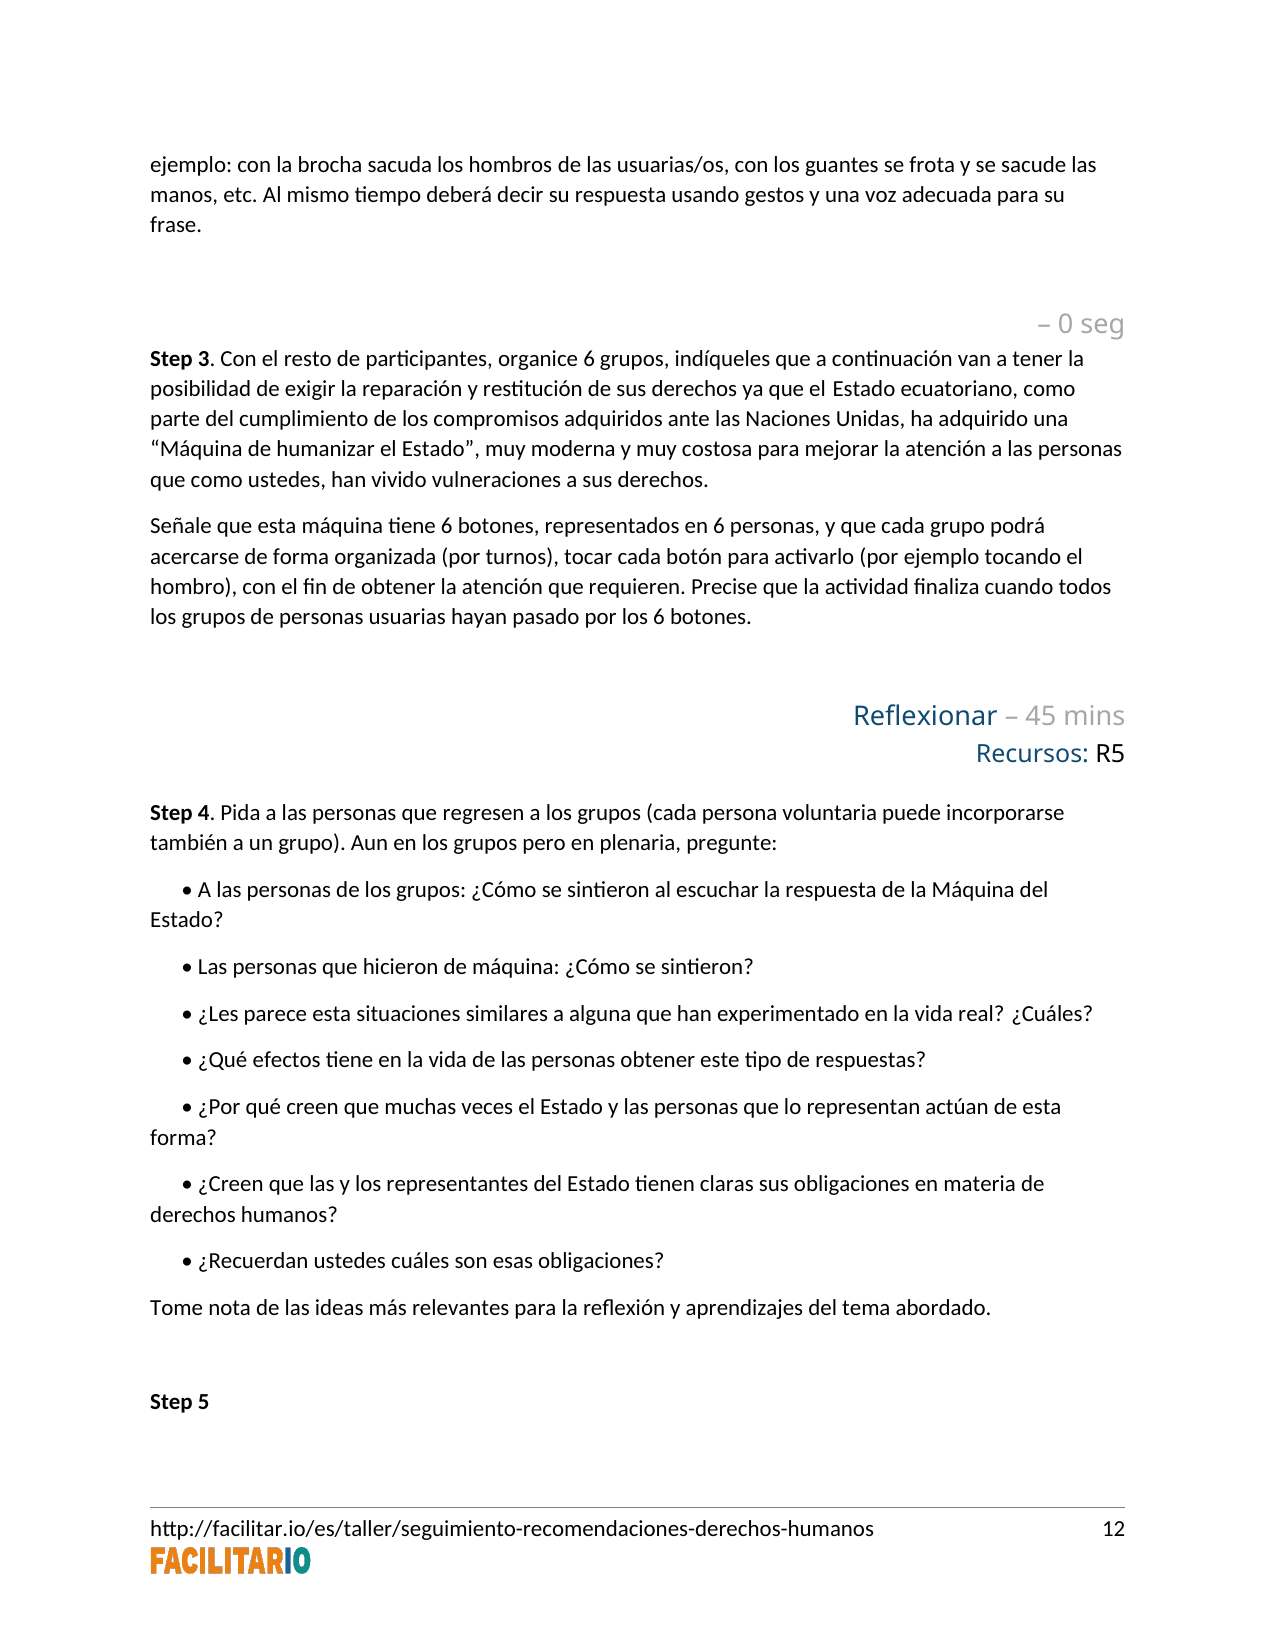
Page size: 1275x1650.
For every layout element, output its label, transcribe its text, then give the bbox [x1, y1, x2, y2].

text Tome nota de las ideas más relevantes para la reflexión y aprendizajes del tema abordado. [150, 1293, 1125, 1321]
text Recursos: R5 [150, 736, 1125, 770]
text Señale que esta máquina tiene 6 botones, representados en 6 personas, y que cada grupo podrá acercarse de forma organizada (por turnos), tocar cada botón para activarlo (por ejemplo tocando el hombro), con el fin de obtener la atención que requieren. Precise que la actividad finaliza cuando todos los grupos de personas usuarias hayan pasado por los 6 botones. [150, 512, 1125, 630]
subtitle Reflexionar – 45 mins [150, 696, 1125, 733]
text Step 3. Con el resto de participantes, organice 6 grupos, indíqueles que a continuación van a tener la posibilidad de exigir la reparación y restitución de sus derechos ya que el Estado ecuatoriano, como parte del cumplimiento de los compromisos adquiridos ante las Naciones Unidas, ha adquirido una “Máquina de humanizar el Estado”, muy moderna y muy costosa para mejorar la atención a las personas que como ustedes, han vivido vulneraciones a sus derechos. [150, 344, 1125, 493]
text • Las personas que hicieron de máquina: ¿Cómo se sintieron? [150, 952, 1125, 980]
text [150, 150, 1125, 238]
text • A las personas de los grupos: ¿Cómo se sintieron al escuchar la respuesta de la Máquina del Estado? [150, 875, 1125, 933]
text Step 5 [150, 1387, 1125, 1415]
picture [145, 1544, 315, 1576]
text • ¿Qué efectos tiene en la vida de las personas obtener este tipo de respuestas? [150, 1046, 1125, 1073]
text Step 4. Pida a las personas que regresen a los grupos (cada persona voluntaria puede incorporarse también a un grupo). Aun en los grupos pero en plenaria, pregunte: [150, 798, 1125, 856]
subtitle – 0 seg [150, 304, 1125, 341]
text • ¿Recuerdan ustedes cuáles son esas obligaciones? [150, 1247, 1125, 1274]
text • ¿Les parece esta situaciones similares a alguna que han experimentado en la vida real? ¿Cuáles? [150, 999, 1125, 1027]
text • ¿Creen que las y los representantes del Estado tienen claras sus obligaciones en materia de derechos humanos? [150, 1169, 1125, 1228]
text • ¿Por qué creen que muchas veces el Estado y las personas que lo representan actúan de esta forma? [150, 1092, 1125, 1151]
